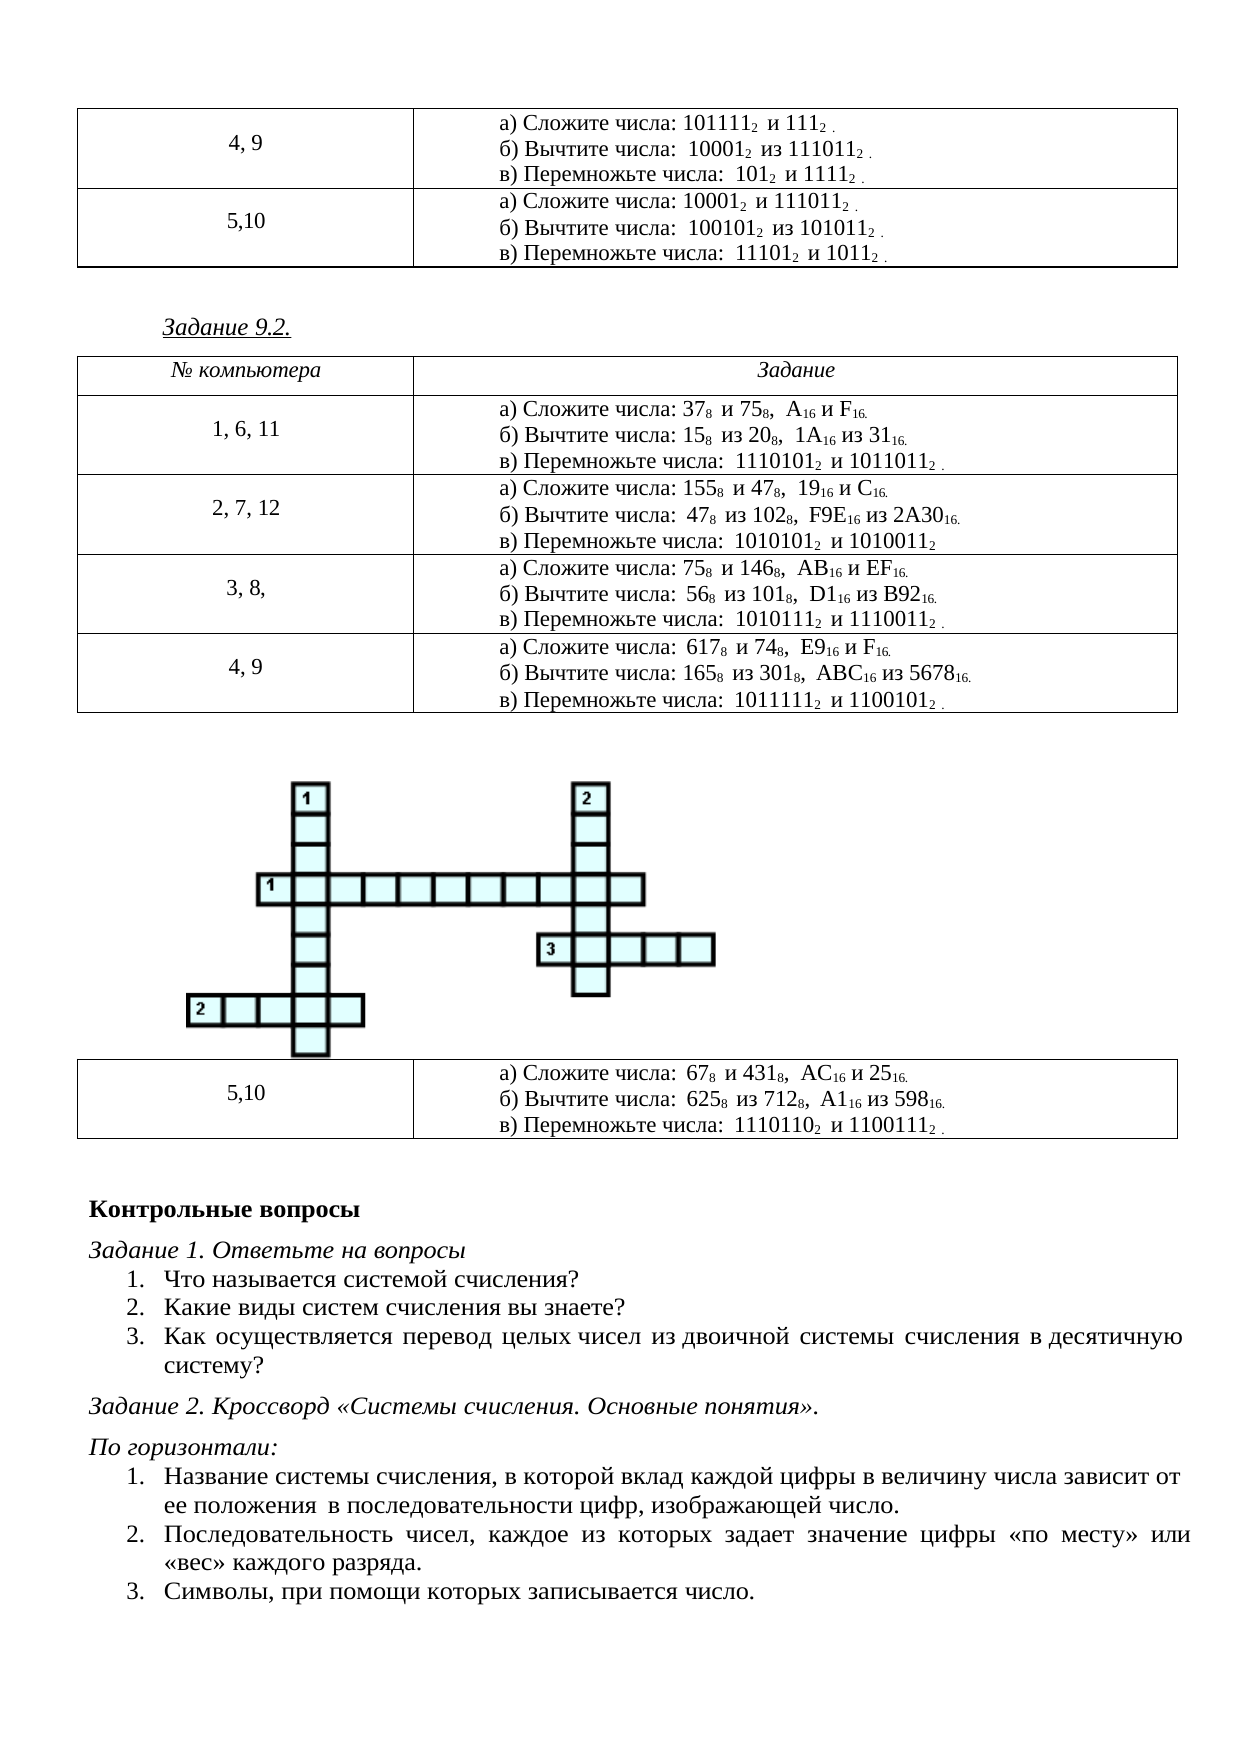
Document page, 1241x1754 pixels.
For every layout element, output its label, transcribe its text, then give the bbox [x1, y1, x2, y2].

table_cell а) Сложите числа: 1011112 и 1112 . б) Bычтите числа: 100012 из 1110112 . в) Перемножьте числа: 1012 и 11112 . [414, 109, 1177, 187]
table_cell 1, 6, 11 [78, 396, 413, 474]
table_cell а) Сложите числа: 378 и 758, А16 и F16. б) Bычтите числа: 158 из 208, 1А16 из 3116. в) Перемножьте числа: 11101012 и 10110112 . [414, 396, 1177, 474]
text Задание 2. Кроссворд «Системы счисления. Основные понятия». По горизонтали: [89, 1379, 833, 1461]
list Как осуществляется перевод целых чисел из двоичной системы счисления в десятичную систему? [126, 1321, 1197, 1379]
table_cell 4, 9 [78, 634, 413, 712]
list Что называется системой счисления? [126, 1264, 1211, 1292]
table_cell 3, 8, [78, 555, 413, 633]
table_header 5,10 [78, 1060, 413, 1138]
table_cell 2, 7, 12 [78, 475, 413, 553]
list Какие виды систем счисления вы знаете? [126, 1292, 1211, 1321]
text «вес» каждого разряда. [164, 1547, 1211, 1576]
list Название системы счисления, в которой вклад каждой цифры в величину числа зависит от ее положения в последовательности цифр, изображающей число. [126, 1461, 1195, 1519]
table_cell а) Сложите числа: 758 и 1468, AB16 и EF16. б) Bычтите числа: 568 из 1018, D116 из B9216. в) Перемножьте числа: 10101112 и 11100112 . [414, 555, 1177, 633]
picture [186, 781, 716, 1059]
table_cell а) Сложите числа: 100012 и 1110112 . б) Bычтите числа: 1001012 из 1010112 . в) Перемножьте числа: 111012 и 10112 . [414, 189, 1177, 266]
table_cell 5,10 [78, 189, 413, 266]
table_header Задание [414, 357, 1177, 395]
table_header а) Сложите числа: 678 и 4318, AC16 и 2516. б) Bычтите числа: 6258 из 7128, A116 из 59816. в) Перемножьте числа: 11101102 и 11001112 . [414, 1060, 1177, 1138]
list Символы, при помощи которых записывается число. [126, 1576, 1211, 1605]
table_cell а) Сложите числа: 1558 и 478, 1916 и С16. б) Bычтите числа: 478 из 1028, F9E16 из 2A3016. в) Перемножьте числа: 10101012 и 10100112 [414, 475, 1177, 553]
table_cell 4, 9 [78, 109, 413, 187]
subtitle Контрольные вопросы [89, 1194, 1211, 1223]
text Задание 9.2. [162, 312, 1211, 341]
text Задание 1. Ответьте на вопросы [89, 1235, 1211, 1264]
list Последовательность чисел, каждое из которых задает значение цифры «по месту» или [126, 1519, 1211, 1547]
table_cell а) Сложите числа: 6178 и 748, E916 и F16. б) Bычтите числа: 1658 из 3018, ABC16 из 567816. в) Перемножьте числа: 10111112 и 11001012 . [414, 634, 1177, 712]
table_header № компьютера [78, 357, 413, 395]
